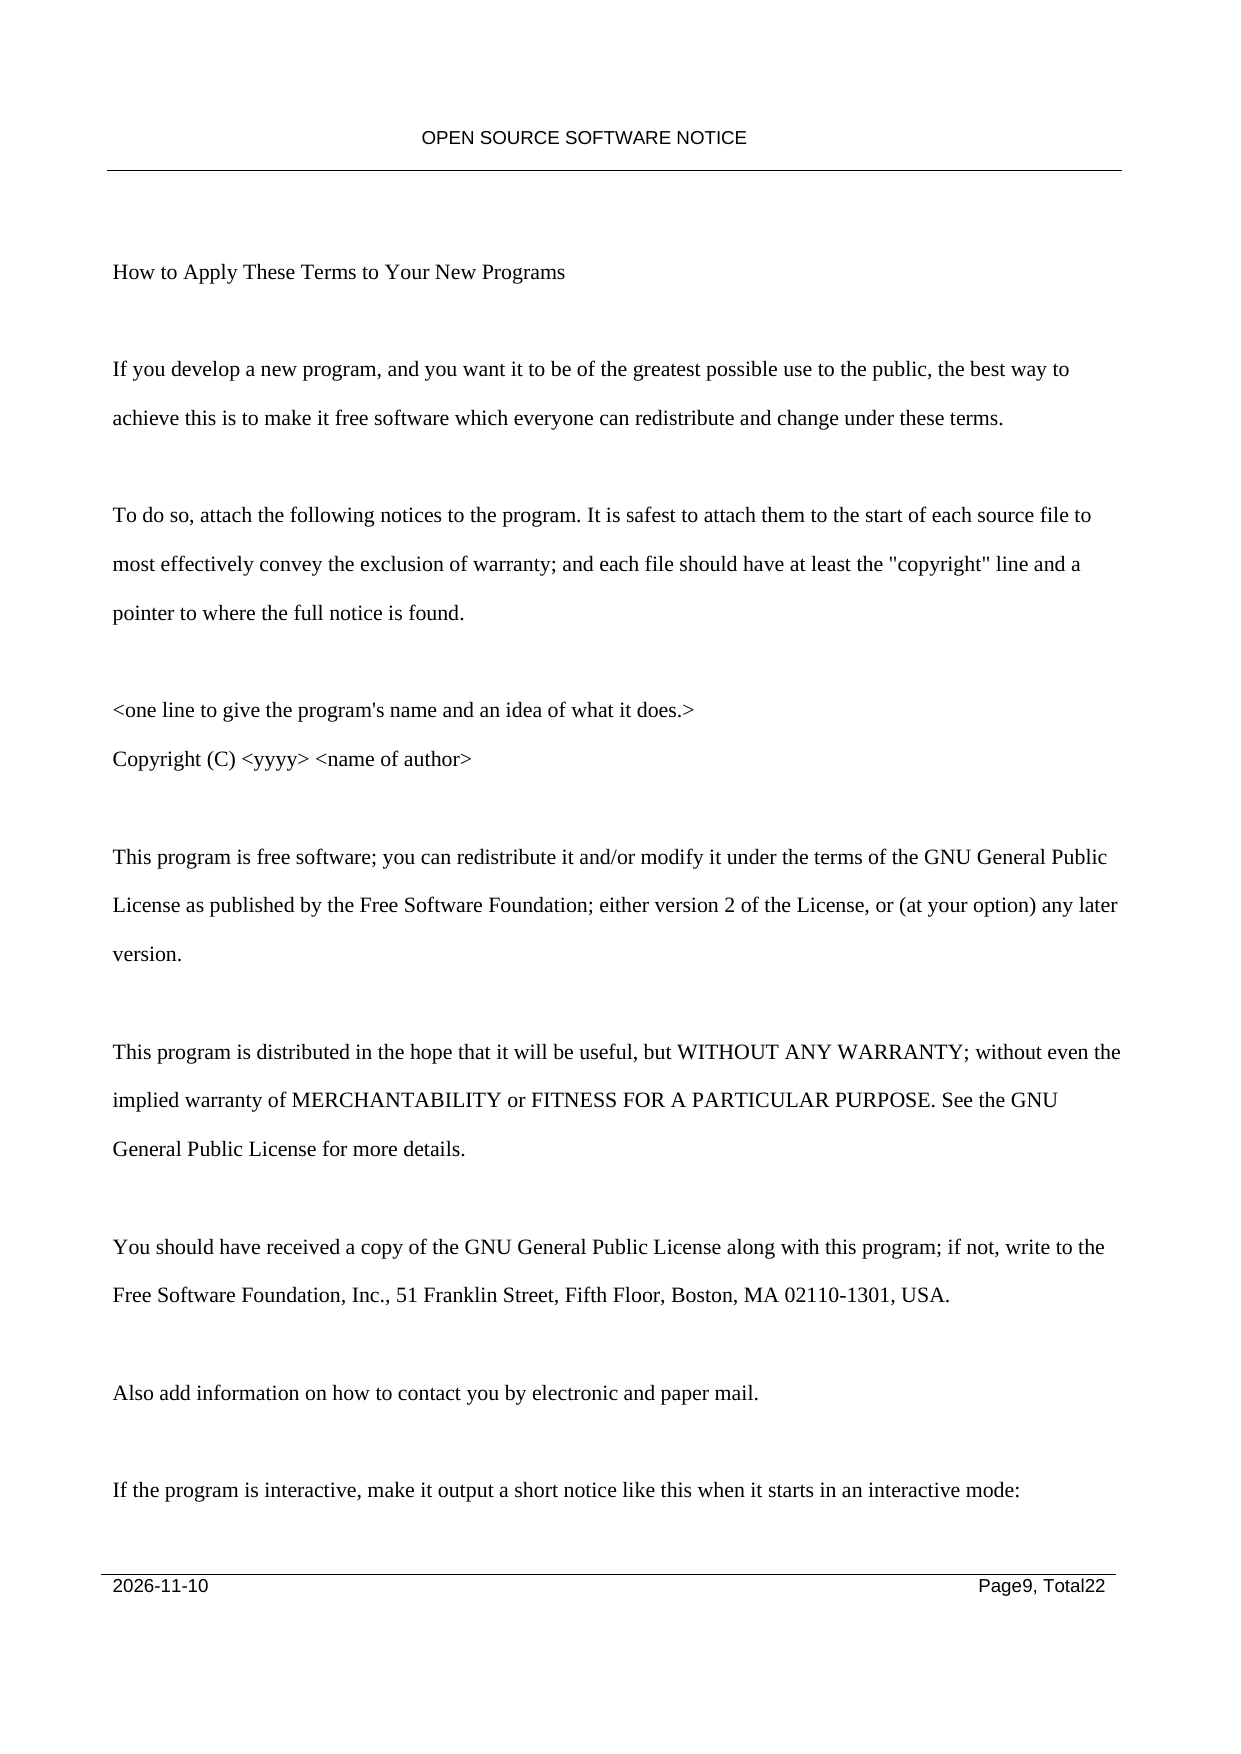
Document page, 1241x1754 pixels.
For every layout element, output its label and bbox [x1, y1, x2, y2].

text [112, 206, 1128, 1506]
